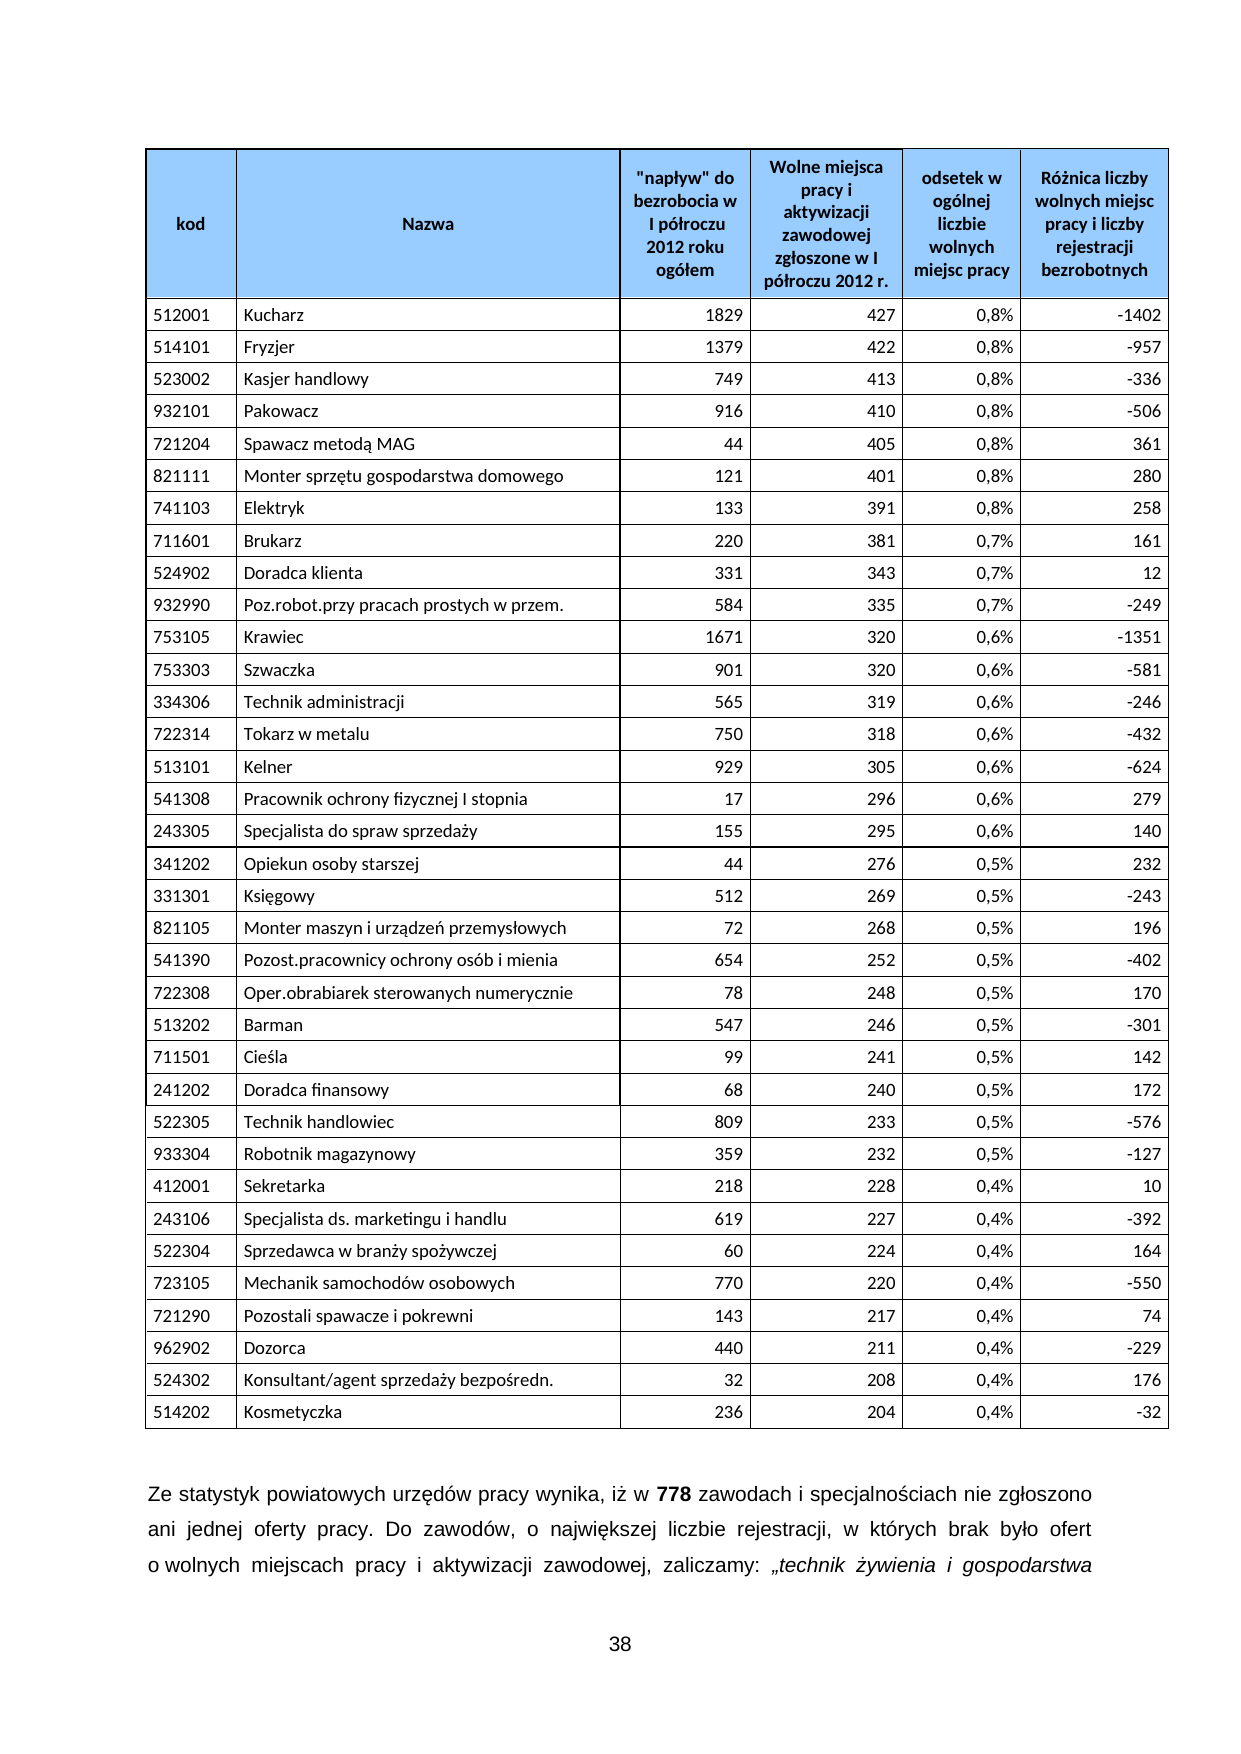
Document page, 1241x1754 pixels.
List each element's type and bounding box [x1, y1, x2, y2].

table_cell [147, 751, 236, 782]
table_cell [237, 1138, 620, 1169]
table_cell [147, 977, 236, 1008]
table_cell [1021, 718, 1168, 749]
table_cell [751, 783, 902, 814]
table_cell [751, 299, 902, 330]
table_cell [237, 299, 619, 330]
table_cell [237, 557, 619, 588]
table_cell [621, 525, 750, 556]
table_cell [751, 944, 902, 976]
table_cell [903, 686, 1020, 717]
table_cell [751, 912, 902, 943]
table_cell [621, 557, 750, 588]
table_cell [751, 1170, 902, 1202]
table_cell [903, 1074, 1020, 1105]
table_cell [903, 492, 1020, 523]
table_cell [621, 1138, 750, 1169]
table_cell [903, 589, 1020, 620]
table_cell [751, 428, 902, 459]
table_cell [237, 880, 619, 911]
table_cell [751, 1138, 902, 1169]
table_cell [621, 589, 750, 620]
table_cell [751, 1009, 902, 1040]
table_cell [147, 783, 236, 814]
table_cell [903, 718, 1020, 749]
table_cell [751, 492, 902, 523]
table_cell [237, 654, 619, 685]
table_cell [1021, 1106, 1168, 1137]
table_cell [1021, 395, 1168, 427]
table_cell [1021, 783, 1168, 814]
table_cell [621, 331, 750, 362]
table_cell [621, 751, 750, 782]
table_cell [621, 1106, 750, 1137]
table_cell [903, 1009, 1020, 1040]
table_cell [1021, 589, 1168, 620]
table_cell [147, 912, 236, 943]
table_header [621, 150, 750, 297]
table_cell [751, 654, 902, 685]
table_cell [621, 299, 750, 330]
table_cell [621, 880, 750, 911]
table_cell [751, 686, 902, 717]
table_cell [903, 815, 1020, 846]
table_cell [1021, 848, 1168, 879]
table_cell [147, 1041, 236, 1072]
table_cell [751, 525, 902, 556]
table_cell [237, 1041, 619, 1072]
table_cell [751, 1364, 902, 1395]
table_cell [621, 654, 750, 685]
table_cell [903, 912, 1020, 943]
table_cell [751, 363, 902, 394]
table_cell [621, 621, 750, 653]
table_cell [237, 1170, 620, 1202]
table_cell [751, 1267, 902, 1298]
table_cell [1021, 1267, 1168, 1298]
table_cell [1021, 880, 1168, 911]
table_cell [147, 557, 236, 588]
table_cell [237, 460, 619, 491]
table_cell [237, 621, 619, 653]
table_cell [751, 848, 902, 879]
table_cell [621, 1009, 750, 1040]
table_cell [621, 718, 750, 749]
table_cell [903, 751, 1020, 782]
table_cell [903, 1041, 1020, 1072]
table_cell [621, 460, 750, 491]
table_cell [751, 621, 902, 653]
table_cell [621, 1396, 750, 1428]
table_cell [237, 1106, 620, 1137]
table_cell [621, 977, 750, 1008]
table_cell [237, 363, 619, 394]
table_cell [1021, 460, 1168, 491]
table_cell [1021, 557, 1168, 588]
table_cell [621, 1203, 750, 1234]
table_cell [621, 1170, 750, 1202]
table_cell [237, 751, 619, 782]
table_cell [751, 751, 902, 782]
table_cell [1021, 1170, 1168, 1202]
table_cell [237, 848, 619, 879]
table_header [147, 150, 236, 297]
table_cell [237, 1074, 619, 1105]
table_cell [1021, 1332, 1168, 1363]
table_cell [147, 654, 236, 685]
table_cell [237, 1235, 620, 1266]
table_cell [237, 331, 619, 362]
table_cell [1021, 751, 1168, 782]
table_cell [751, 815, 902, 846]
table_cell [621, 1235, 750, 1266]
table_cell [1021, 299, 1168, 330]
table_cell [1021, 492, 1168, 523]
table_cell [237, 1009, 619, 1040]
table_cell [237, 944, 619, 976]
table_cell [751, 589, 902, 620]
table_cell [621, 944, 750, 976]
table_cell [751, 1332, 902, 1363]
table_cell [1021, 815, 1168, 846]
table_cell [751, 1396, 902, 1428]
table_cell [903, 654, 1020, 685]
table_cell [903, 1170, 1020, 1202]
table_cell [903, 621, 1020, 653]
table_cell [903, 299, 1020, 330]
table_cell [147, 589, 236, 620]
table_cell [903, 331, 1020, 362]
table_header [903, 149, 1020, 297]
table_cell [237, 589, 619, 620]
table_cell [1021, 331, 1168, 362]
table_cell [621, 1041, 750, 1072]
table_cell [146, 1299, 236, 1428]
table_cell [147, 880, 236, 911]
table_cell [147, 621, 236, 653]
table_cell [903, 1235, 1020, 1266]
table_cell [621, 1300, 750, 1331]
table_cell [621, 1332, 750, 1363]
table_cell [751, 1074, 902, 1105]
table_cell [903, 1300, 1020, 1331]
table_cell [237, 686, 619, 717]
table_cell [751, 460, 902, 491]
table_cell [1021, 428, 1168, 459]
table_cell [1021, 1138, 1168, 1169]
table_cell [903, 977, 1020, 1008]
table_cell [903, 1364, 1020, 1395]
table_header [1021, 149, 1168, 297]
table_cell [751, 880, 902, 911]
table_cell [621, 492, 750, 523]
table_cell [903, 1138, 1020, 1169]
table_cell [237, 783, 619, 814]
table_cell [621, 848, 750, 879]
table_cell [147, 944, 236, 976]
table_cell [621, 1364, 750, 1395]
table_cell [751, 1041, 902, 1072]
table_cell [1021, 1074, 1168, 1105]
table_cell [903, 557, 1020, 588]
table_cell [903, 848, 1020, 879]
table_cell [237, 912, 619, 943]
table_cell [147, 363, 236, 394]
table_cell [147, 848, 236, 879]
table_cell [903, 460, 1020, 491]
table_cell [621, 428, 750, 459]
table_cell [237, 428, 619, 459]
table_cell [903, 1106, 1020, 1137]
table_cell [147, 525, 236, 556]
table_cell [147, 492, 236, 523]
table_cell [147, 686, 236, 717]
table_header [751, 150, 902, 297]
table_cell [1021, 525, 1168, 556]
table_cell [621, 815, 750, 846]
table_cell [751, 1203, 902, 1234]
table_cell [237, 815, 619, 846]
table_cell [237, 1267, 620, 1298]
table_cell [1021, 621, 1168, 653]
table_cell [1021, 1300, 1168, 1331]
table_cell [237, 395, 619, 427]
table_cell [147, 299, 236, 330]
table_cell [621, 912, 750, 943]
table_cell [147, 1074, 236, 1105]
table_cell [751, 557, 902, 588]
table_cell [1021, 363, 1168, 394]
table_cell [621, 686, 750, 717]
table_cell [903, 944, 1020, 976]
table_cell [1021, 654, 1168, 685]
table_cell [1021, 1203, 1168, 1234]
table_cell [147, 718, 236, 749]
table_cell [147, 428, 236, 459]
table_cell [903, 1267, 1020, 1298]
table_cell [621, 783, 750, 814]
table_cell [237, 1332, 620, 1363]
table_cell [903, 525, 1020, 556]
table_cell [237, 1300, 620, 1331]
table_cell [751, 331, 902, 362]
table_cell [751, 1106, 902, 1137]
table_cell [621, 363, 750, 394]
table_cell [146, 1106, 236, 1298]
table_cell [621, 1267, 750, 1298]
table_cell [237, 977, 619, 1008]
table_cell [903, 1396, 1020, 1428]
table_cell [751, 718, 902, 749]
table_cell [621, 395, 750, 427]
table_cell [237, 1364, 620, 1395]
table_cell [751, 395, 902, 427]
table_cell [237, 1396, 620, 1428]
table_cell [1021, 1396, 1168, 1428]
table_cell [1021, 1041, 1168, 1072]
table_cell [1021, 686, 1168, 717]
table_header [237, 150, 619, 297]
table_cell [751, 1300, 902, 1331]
text [148, 1481, 1093, 1577]
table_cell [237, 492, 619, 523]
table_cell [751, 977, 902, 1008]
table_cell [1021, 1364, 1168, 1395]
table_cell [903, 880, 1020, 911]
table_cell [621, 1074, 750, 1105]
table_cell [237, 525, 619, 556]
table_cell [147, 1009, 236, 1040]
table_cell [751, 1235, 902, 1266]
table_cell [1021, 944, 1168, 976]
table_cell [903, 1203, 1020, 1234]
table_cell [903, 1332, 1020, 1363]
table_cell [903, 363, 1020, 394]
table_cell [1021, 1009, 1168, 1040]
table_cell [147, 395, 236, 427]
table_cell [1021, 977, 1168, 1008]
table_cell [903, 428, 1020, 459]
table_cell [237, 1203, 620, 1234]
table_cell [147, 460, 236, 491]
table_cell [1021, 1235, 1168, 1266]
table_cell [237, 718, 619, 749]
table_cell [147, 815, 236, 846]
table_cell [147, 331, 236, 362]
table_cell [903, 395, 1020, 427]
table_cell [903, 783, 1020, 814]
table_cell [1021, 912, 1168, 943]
